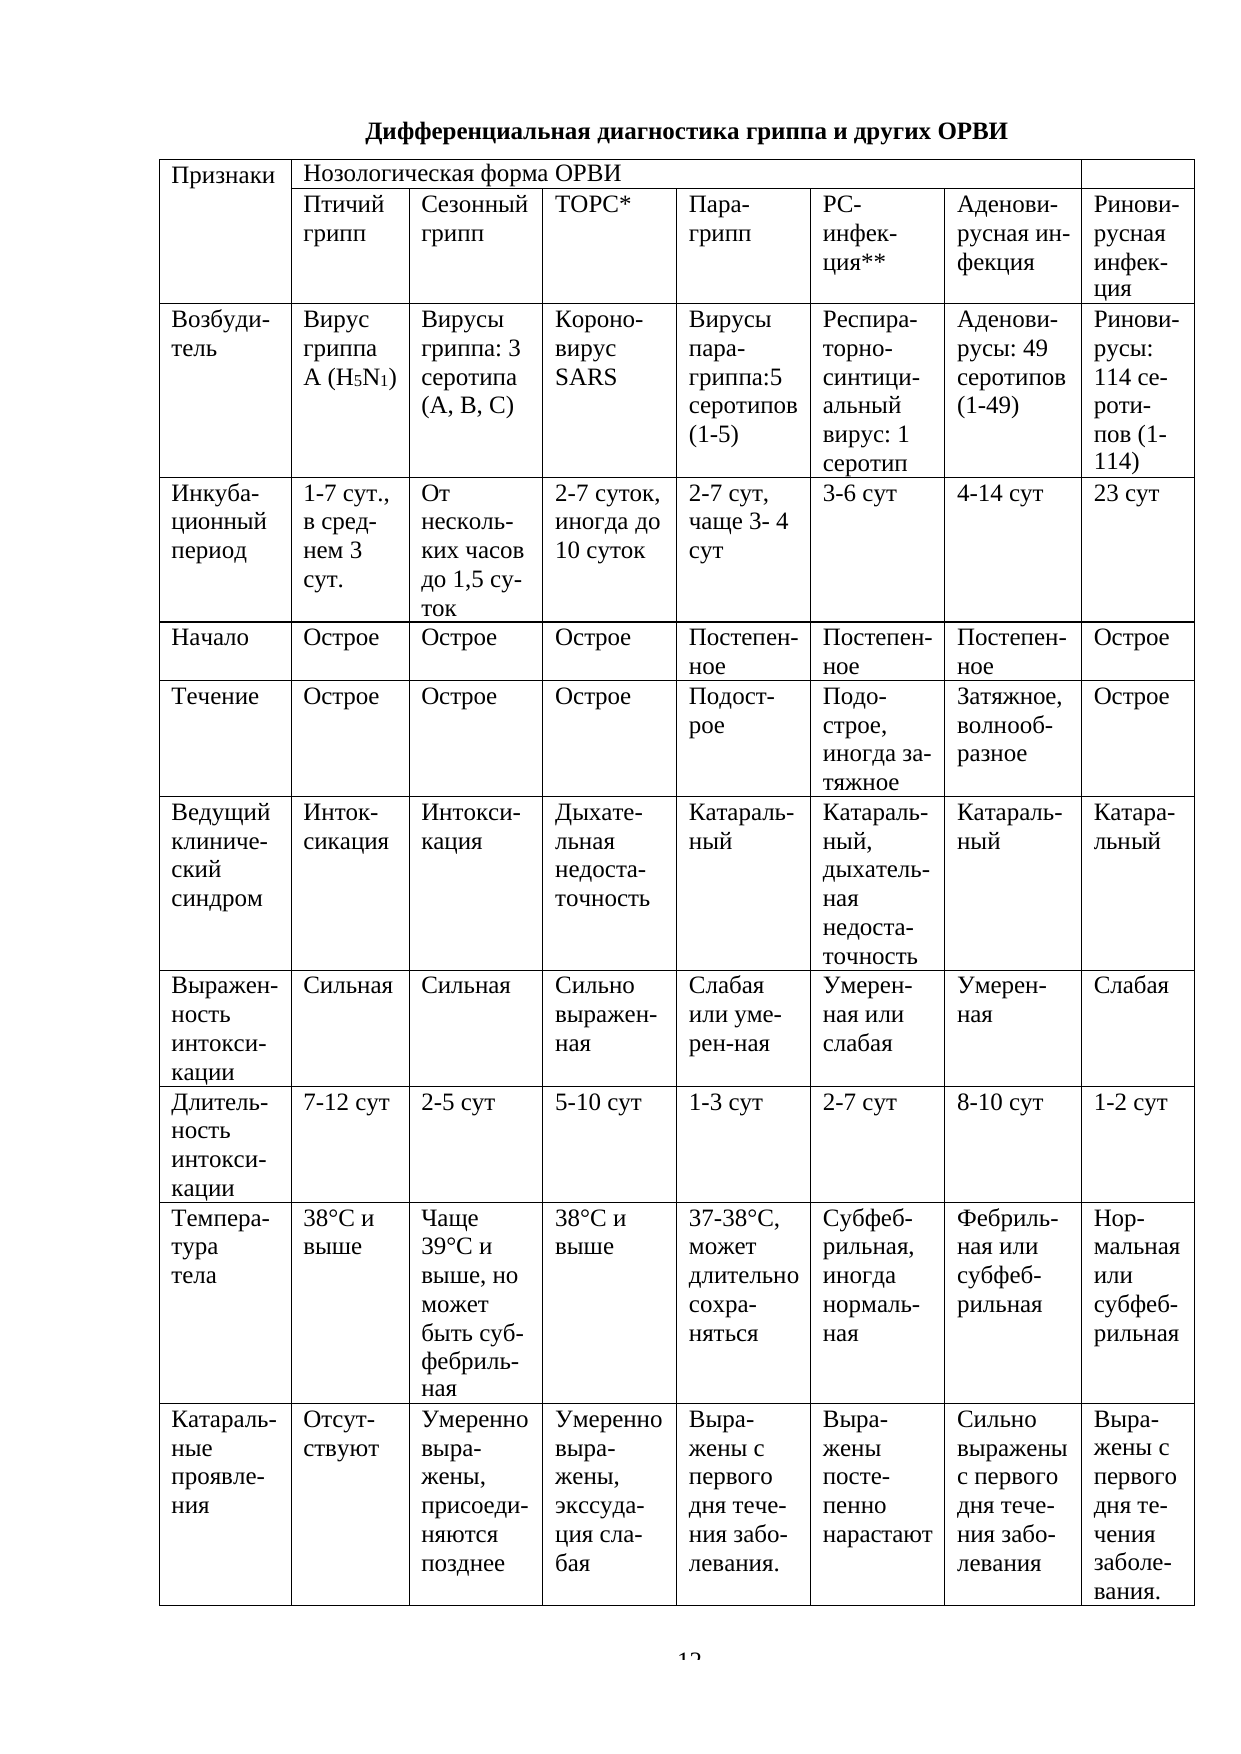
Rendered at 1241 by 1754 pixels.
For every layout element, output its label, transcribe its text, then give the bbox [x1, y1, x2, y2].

table_cell Нор- мальная или субфеб- рильная [1082, 1203, 1194, 1403]
table_cell Возбуди- тель [160, 304, 291, 477]
table_cell 37-38°С, может длительно сохра- няться [677, 1203, 810, 1403]
table_header [1082, 160, 1194, 188]
table_cell Умерен- ная [945, 971, 1081, 1086]
table_cell Умеренно выра- жены, присоеди- няются позднее [410, 1404, 542, 1605]
table_cell 38°С и выше [292, 1203, 409, 1403]
table_cell Ринови- русы: 114 се- роти- пов (1- 114) [1082, 304, 1194, 477]
table_cell Вирусы пара- гриппа:5 серотипов (1-5) [677, 304, 810, 477]
table_cell 8-10 сут [945, 1087, 1081, 1202]
table_cell Катара- льный [1082, 797, 1194, 969]
table_cell Инкуба- ционный период [160, 478, 291, 621]
table_cell Начало [160, 623, 291, 680]
table_cell Инток- сикация [292, 797, 409, 969]
table_cell Сильно выражен- ная [543, 971, 676, 1086]
table_cell Выражен- ность интокси- кации [160, 971, 291, 1086]
table_cell 2-5 сут [410, 1087, 542, 1202]
table_cell 3-6 сут [811, 478, 944, 621]
table_cell Интокси- кация [410, 797, 542, 969]
table_cell От несколь- ких часов до 1,5 су- ток [410, 478, 542, 621]
table_cell Острое [1082, 681, 1194, 796]
table_cell Ринови- русная инфек- ция [1082, 189, 1194, 303]
table_cell Фебриль- ная или субфеб- рильная [945, 1203, 1081, 1403]
table_cell 5-10 сут [543, 1087, 676, 1202]
table_cell Умерен- ная или слабая [811, 971, 944, 1086]
table_cell Выра- жены посте- пенно нарастают [811, 1404, 944, 1605]
table_cell 1-3 сут [677, 1087, 810, 1202]
table_cell Вирусы гриппа: 3 серотипа (А, В, С) [410, 304, 542, 477]
table_cell Пара- грипп [677, 189, 810, 303]
table_cell Постепен- ное [945, 623, 1081, 680]
table_cell 4-14 сут [945, 478, 1081, 621]
table_cell 2-7 сут, чаще 3- 4 сут [677, 478, 810, 621]
table_cell Подост- рое [677, 681, 810, 796]
table_cell Отсут- ствуют [292, 1404, 409, 1605]
table_cell Острое [543, 681, 676, 796]
table_cell Постепен- ное [677, 623, 810, 680]
table_cell 2-7 суток, иногда до 10 суток [543, 478, 676, 621]
table_cell Сильно выражены с первого дня тече- ния забо- левания [945, 1404, 1081, 1605]
table_cell Слабая или уме- рен-ная [677, 971, 810, 1086]
table_cell Острое [410, 623, 542, 680]
table_cell Выра- жены с первого дня тече- ния забо- левания. [677, 1404, 810, 1605]
table_header Признаки [160, 160, 291, 303]
table_cell Длитель- ность интокси- кации [160, 1087, 291, 1202]
table_cell ТОРС* [543, 189, 676, 303]
table_cell РС- инфек- ция** [811, 189, 944, 303]
table_cell Чаще 39°С и выше, но может быть суб- фебриль- ная [410, 1203, 542, 1403]
table_cell Острое [543, 623, 676, 680]
table_cell 1-7 сут., в сред- нем 3 сут. [292, 478, 409, 621]
table_cell Субфеб- рильная, иногда нормаль- ная [811, 1203, 944, 1403]
table_cell Подо- строе, иногда за- тяжное [811, 681, 944, 796]
table_cell Респира- торно- синтици- альный вирус: 1 серотип [811, 304, 944, 477]
table_cell Постепен- ное [811, 623, 944, 680]
table_header Нозологическая форма ОРВИ [292, 160, 1081, 188]
table_cell Темпера- тура тела [160, 1203, 291, 1403]
table_cell Выра- жены с первого дня те- чения заболе- вания. [1082, 1404, 1194, 1605]
table_cell 2-7 сут [811, 1087, 944, 1202]
table_cell Катараль- ный [945, 797, 1081, 969]
table_cell Сезонный грипп [410, 189, 542, 303]
table_cell Аденови- русная ин- фекция [945, 189, 1081, 303]
text Дифференциальная диагностика гриппа и других ОРВИ [365, 116, 1213, 145]
table_cell Острое [292, 623, 409, 680]
table_cell 38°С и выше [543, 1203, 676, 1403]
table_cell Затяжное, волнооб- разное [945, 681, 1081, 796]
table_cell Птичий грипп [292, 189, 409, 303]
table_cell Катараль- ный, дыхатель- ная недоста- точность [811, 797, 944, 969]
table_cell Течение [160, 681, 291, 796]
table_cell Слабая [1082, 971, 1194, 1086]
table_cell Острое [1082, 623, 1194, 680]
table_cell Ведущий клиниче- ский синдром [160, 797, 291, 969]
table_cell 23 сут [1082, 478, 1194, 621]
table_cell Катараль- ный [677, 797, 810, 969]
table_cell 7-12 сут [292, 1087, 409, 1202]
table_cell 1-2 сут [1082, 1087, 1194, 1202]
table_cell Острое [292, 681, 409, 796]
table_cell Умеренно выра- жены, экссуда- ция сла- бая [543, 1404, 676, 1605]
table_cell Сильная [292, 971, 409, 1086]
table_cell Дыхате- льная недоста- точность [543, 797, 676, 969]
table_cell Короно- вирус SARS [543, 304, 676, 477]
table_cell Острое [410, 681, 542, 796]
table_cell Сильная [410, 971, 542, 1086]
table_cell Катараль- ные проявле- ния [160, 1404, 291, 1605]
table_cell Аденови- русы: 49 серотипов (1-49) [945, 304, 1081, 477]
table_cell Вирус гриппа А (H5N1) [292, 304, 409, 477]
